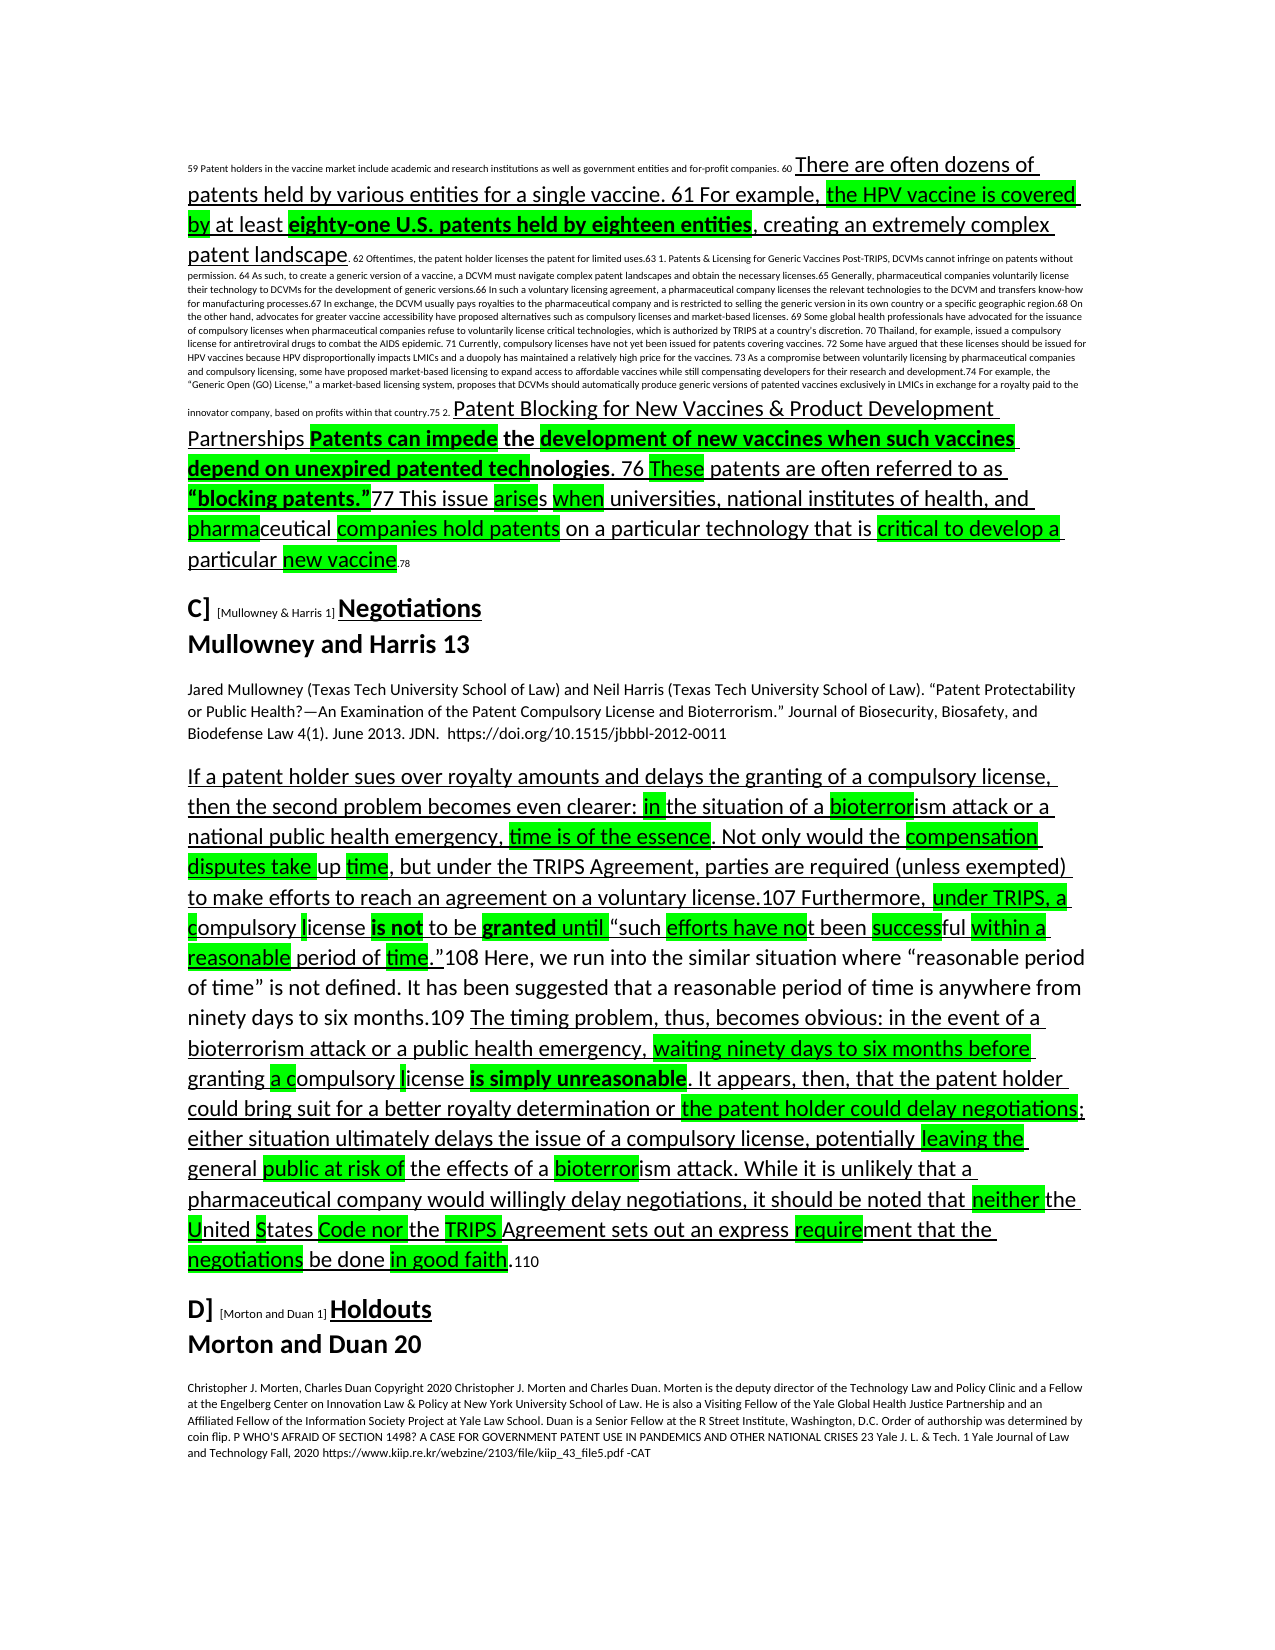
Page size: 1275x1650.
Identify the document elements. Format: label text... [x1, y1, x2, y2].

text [187, 150, 1087, 573]
text Morton and Duan 20 [187, 1328, 1087, 1361]
text Jared Mullowney (Texas Tech University School of Law) and Neil Harris (Texas Tech University School of Law). “Patent Protectability or Public Health?—An Examination of the Patent Compulsory License and Bioterrorism.” Journal of Biosecurity, Biosafety, and Biodefense Law 4(1). June 2013. JDN. https://doi.org/10.1515/jbbbl-2012-0011 [187, 679, 1087, 743]
text Christopher J. Morten, Charles Duan Copyright 2020 Christopher J. Morten and Charles Duan. Morten is the deputy director of the Technology Law and Policy Clinic and a Fellow at the Engelberg Center on Innovation Law & Policy at New York University School of Law. He is also a Visiting Fellow of the Yale Global Health Justice Partnership and an Affiliated Fellow of the Information Society Project at Yale Law School. Duan is a Senior Fellow at the R Street Institute, Washington, D.C. Order of authorship was determined by coin flip. P WHO'S AFRAID OF SECTION 1498? A CASE FOR GOVERNMENT PATENT USE IN PANDEMICS AND OTHER NATIONAL CRISES 23 Yale J. L. & Tech. 1 Yale Journal of Law and Technology Fall, 2020 https://www.kiip.re.kr/webzine/2103/file/kiip_43_file5.pdf -CAT [187, 1380, 1087, 1461]
text Mullowney and Harris 13 [187, 627, 1087, 660]
subtitle D] [Morton and Duan 1] Holdouts [187, 1292, 1087, 1325]
text If a patent holder sues over royalty amounts and delays the granting of a compulsory license, then the second problem becomes even clearer: in the situation of a bioterrorism attack or a national public health emergency, time is of the essence. Not only would the compensation disputes take up time, but under the TRIPS Agreement, parties are required (unless exempted) to make efforts to reach an agreement on a voluntary license.107 Furthermore, under TRIPS, a compulsory license is not to be granted until “such efforts have not been successful within a reasonable period of time.”108 Here, we run into the similar situation where “reasonable period of time” is not defined. It has been suggested that a reasonable period of time is anywhere from ninety days to six months.109 The timing problem, thus, becomes obvious: in the event of a bioterrorism attack or a public health emergency, waiting ninety days to six months before granting a compulsory license is simply unreasonable. It appears, then, that the patent holder could bring suit for a better royalty determination or the patent holder could delay negotiations; either situation ultimately delays the issue of a compulsory license, potentially leaving the general public at risk of the effects of a bioterrorism attack. While it is unlikely that a pharmaceutical company would willingly delay negotiations, it should be noted that neither the United States Code nor the TRIPS Agreement sets out an express requirement that the negotiations be done in good faith.110 [187, 762, 1087, 1273]
text C] [Mullowney & Harris 1] Negotiations [187, 592, 1087, 624]
